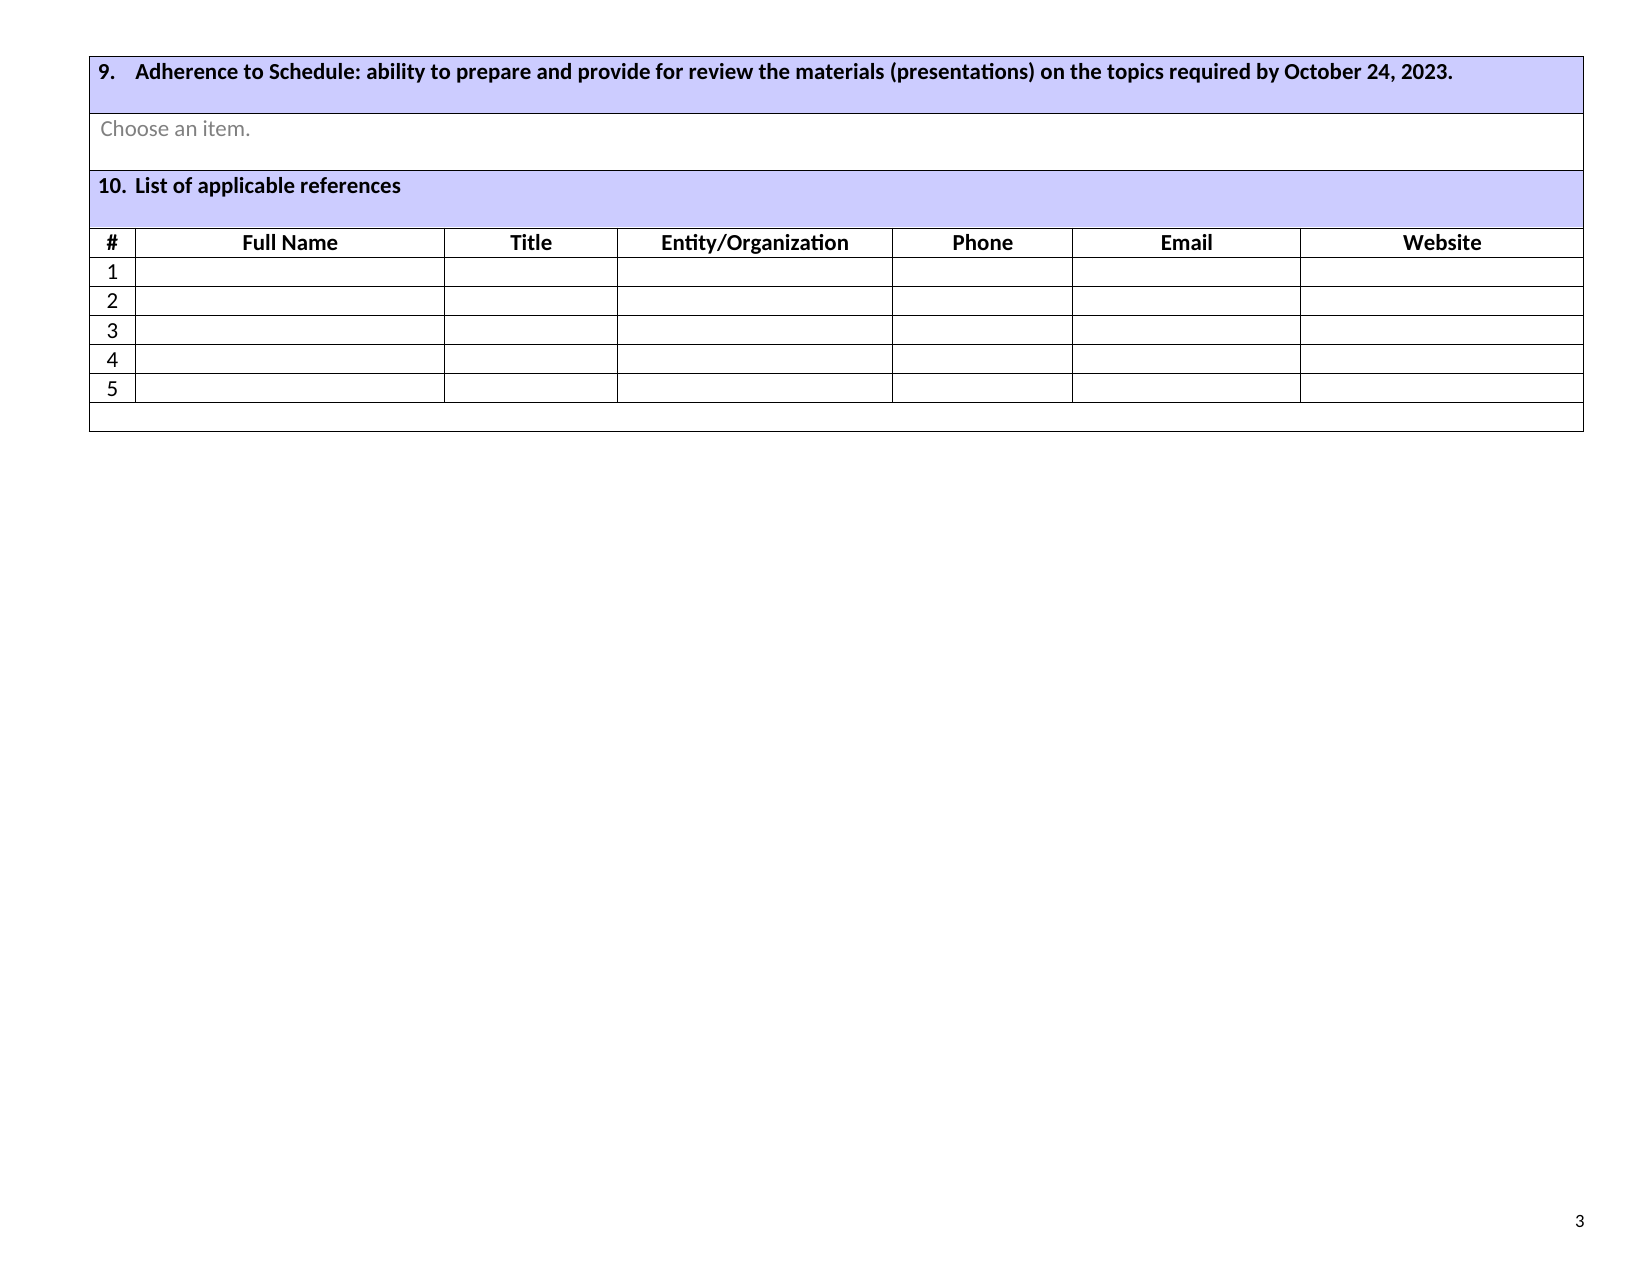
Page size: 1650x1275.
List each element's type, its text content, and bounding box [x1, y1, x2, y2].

table_cell [90, 114, 1583, 170]
table_cell [1073, 316, 1300, 344]
table_cell [1301, 374, 1583, 402]
table_cell [445, 258, 617, 286]
table_cell Email [1073, 229, 1300, 257]
table_cell 1 [90, 258, 135, 286]
table_cell [445, 374, 617, 402]
table_cell Phone [893, 229, 1072, 257]
table_cell [893, 345, 1072, 373]
table_cell [1301, 316, 1583, 344]
table_cell [1301, 258, 1583, 286]
table_cell [893, 287, 1072, 315]
table_cell [90, 403, 1583, 431]
table_cell [893, 374, 1072, 402]
table_cell Entity/Organization [618, 229, 892, 257]
table_cell [445, 345, 617, 373]
table_cell [1073, 374, 1300, 402]
table_cell [618, 345, 892, 373]
table_cell # [90, 229, 135, 257]
table_cell [1073, 345, 1300, 373]
table_cell [1073, 287, 1300, 315]
table_cell [893, 316, 1072, 344]
table_cell Full Name [136, 229, 444, 257]
table_cell [618, 316, 892, 344]
table_cell [618, 287, 892, 315]
table_cell [1301, 345, 1583, 373]
table_cell 4 [90, 345, 135, 373]
table_cell List of applicable references [90, 171, 1583, 227]
table_cell Adherence to Schedule: ability to prepare and provide for review the materials (presentations) on the topics required by October 24, 2023. [90, 57, 1583, 113]
table_cell 3 [90, 316, 135, 344]
table_cell 2 [90, 287, 135, 315]
table_cell [445, 287, 617, 315]
table_cell [1073, 258, 1300, 286]
table_cell [893, 258, 1072, 286]
table_cell [445, 316, 617, 344]
table_cell [1301, 287, 1583, 315]
table_cell [136, 345, 444, 373]
table_cell [136, 316, 444, 344]
table_cell 5 [90, 374, 135, 402]
table_cell Website [1301, 229, 1583, 257]
table_cell [136, 258, 444, 286]
table_cell Title [445, 229, 617, 257]
table_cell [618, 258, 892, 286]
table_cell [136, 374, 444, 402]
table_cell [618, 374, 892, 402]
table_cell [136, 287, 444, 315]
